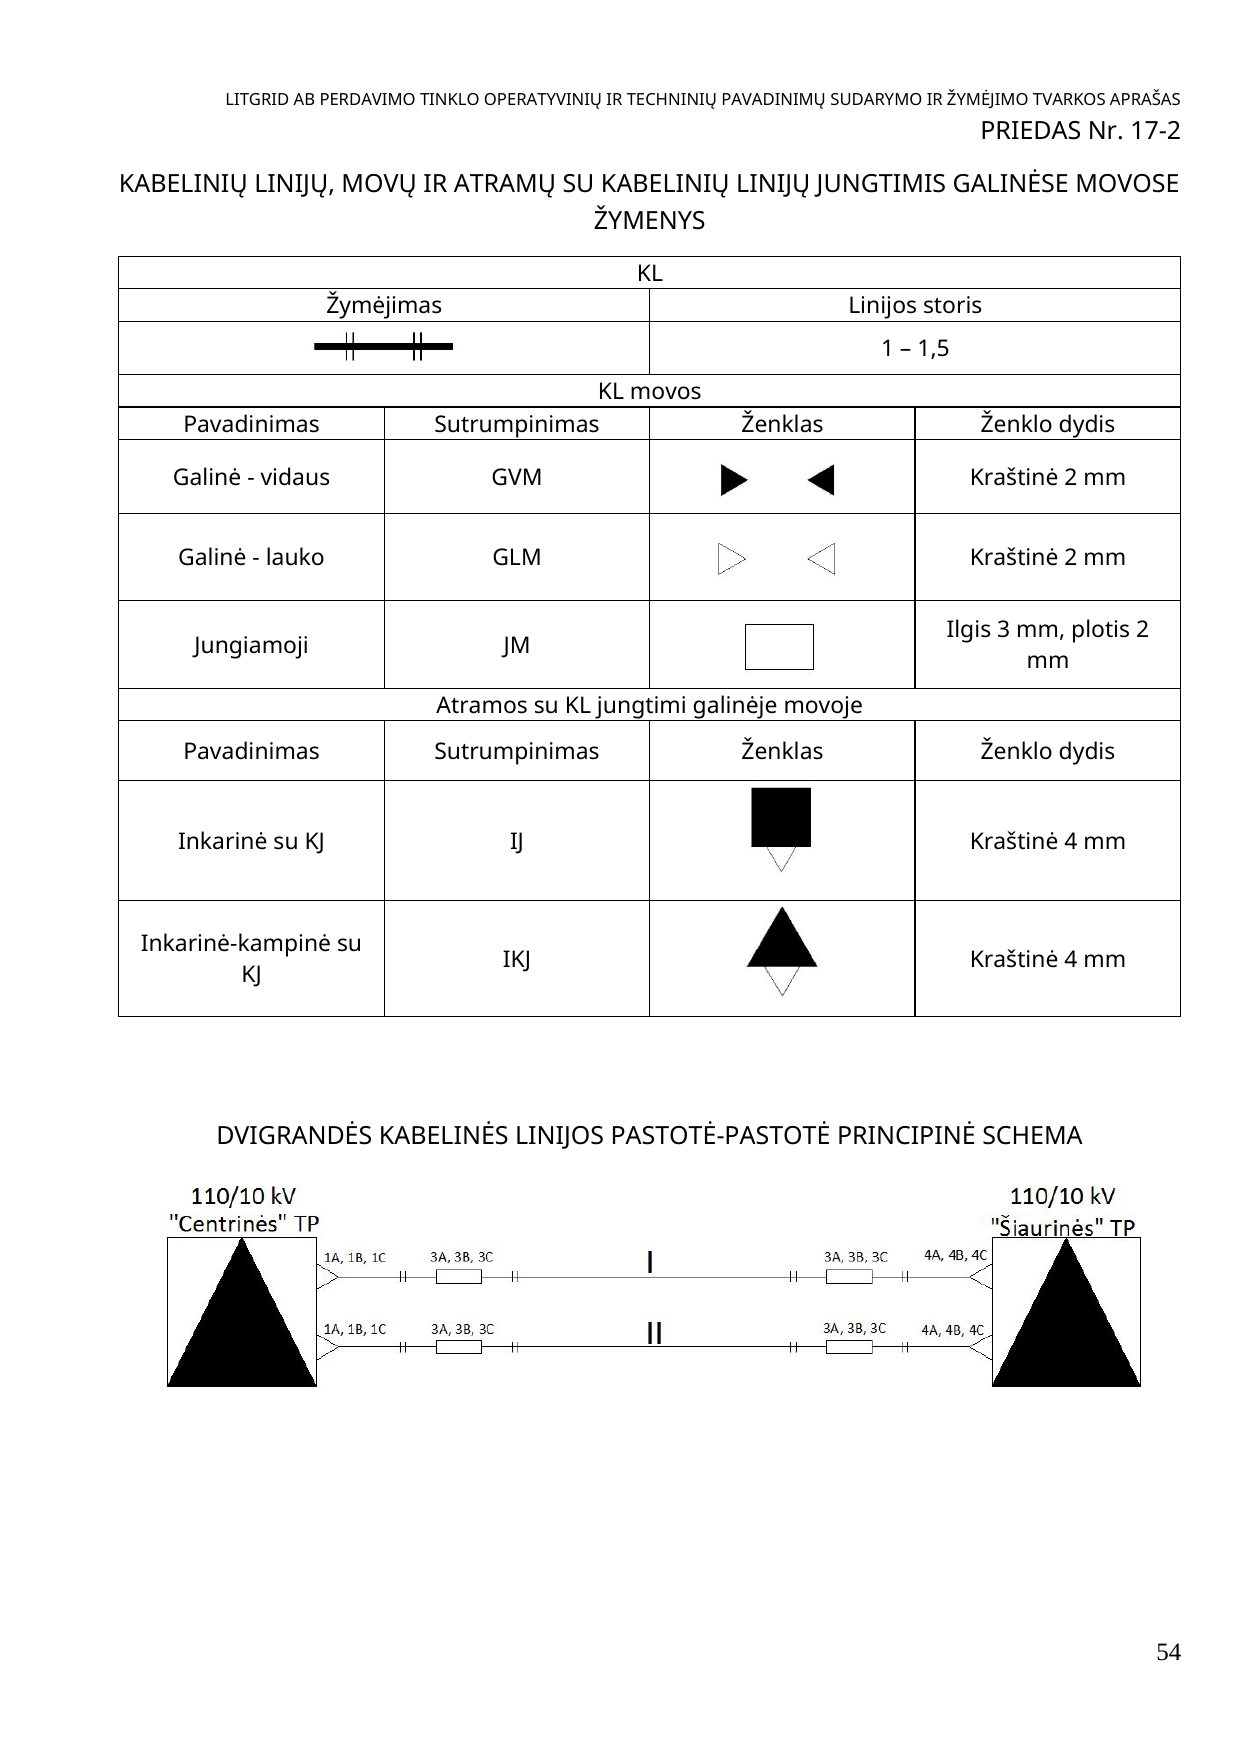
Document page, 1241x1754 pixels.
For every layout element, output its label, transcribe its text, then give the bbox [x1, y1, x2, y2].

table_cell Pavadinimas [119, 408, 384, 439]
table_cell [650, 440, 914, 513]
table_cell Ženklo dydis [916, 721, 1180, 780]
table_cell GLM [385, 514, 649, 600]
table_cell [119, 322, 649, 374]
table_cell Inkarinė su KJ [119, 781, 384, 899]
table_cell Galinė - lauko [119, 514, 384, 600]
text KABELINIŲ LINIJŲ, MOVŲ IR ATRAMŲ SU KABELINIŲ LINIJŲ JUNGTIMIS GALINĖSE MOVOSE ŽYMENYS [118, 166, 1181, 237]
table_cell Ilgis 3 mm, plotis 2 mm [916, 601, 1180, 688]
table_cell Kraštinė 4 mm [916, 781, 1180, 899]
table_cell [650, 901, 914, 1016]
picture [737, 620, 822, 676]
table_cell Ženklas [650, 721, 914, 780]
table_cell GVM [385, 440, 649, 513]
table_cell Linijos storis [650, 289, 1180, 321]
picture [738, 901, 825, 1000]
table_cell [650, 601, 914, 688]
table_cell Kraštinė 2 mm [916, 440, 1180, 513]
table_cell IJ [385, 781, 649, 899]
table_cell [650, 781, 914, 899]
table_cell Jungiamoji [119, 601, 384, 688]
picture [718, 462, 838, 499]
table_cell Ženklo dydis [916, 408, 1180, 439]
text PRIEDAS Nr. 17-2 [118, 112, 1181, 146]
table_header KL [119, 257, 1180, 288]
picture [309, 328, 462, 368]
text LITGRID AB PERDAVIMO TINKLO OPERATYVINIŲ IR TECHNINIŲ PAVADINIMŲ SUDARYMO IR ŽYMĖJIMO TVARKOS APRAŠAS [118, 88, 1181, 111]
table_cell KL movos [119, 375, 1180, 406]
table_cell Ženklas [650, 408, 914, 439]
table_cell Sutrumpinimas [385, 721, 649, 780]
table_cell Kraštinė 4 mm [916, 901, 1180, 1016]
table_cell Kraštinė 2 mm [916, 514, 1180, 600]
table_cell Inkarinė-kampinė su KJ [119, 901, 384, 1016]
picture [118, 1171, 1182, 1421]
table_cell Galinė - vidaus [119, 440, 384, 513]
table_cell Žymėjimas [119, 289, 649, 321]
table_cell 1 – 1,5 [650, 322, 1180, 374]
picture [745, 783, 819, 874]
table_cell JM [385, 601, 649, 688]
table_cell Pavadinimas [119, 721, 384, 780]
table_cell Sutrumpinimas [385, 408, 649, 439]
text DVIGRANDĖS KABELINĖS LINIJOS PASTOTĖ-PASTOTĖ PRINCIPINĖ SCHEMA [118, 1118, 1181, 1152]
table_cell Atramos su KL jungtimi galinėje movoje [119, 689, 1180, 720]
table_cell [650, 514, 914, 600]
table_cell IKJ [385, 901, 649, 1016]
picture [711, 534, 845, 583]
